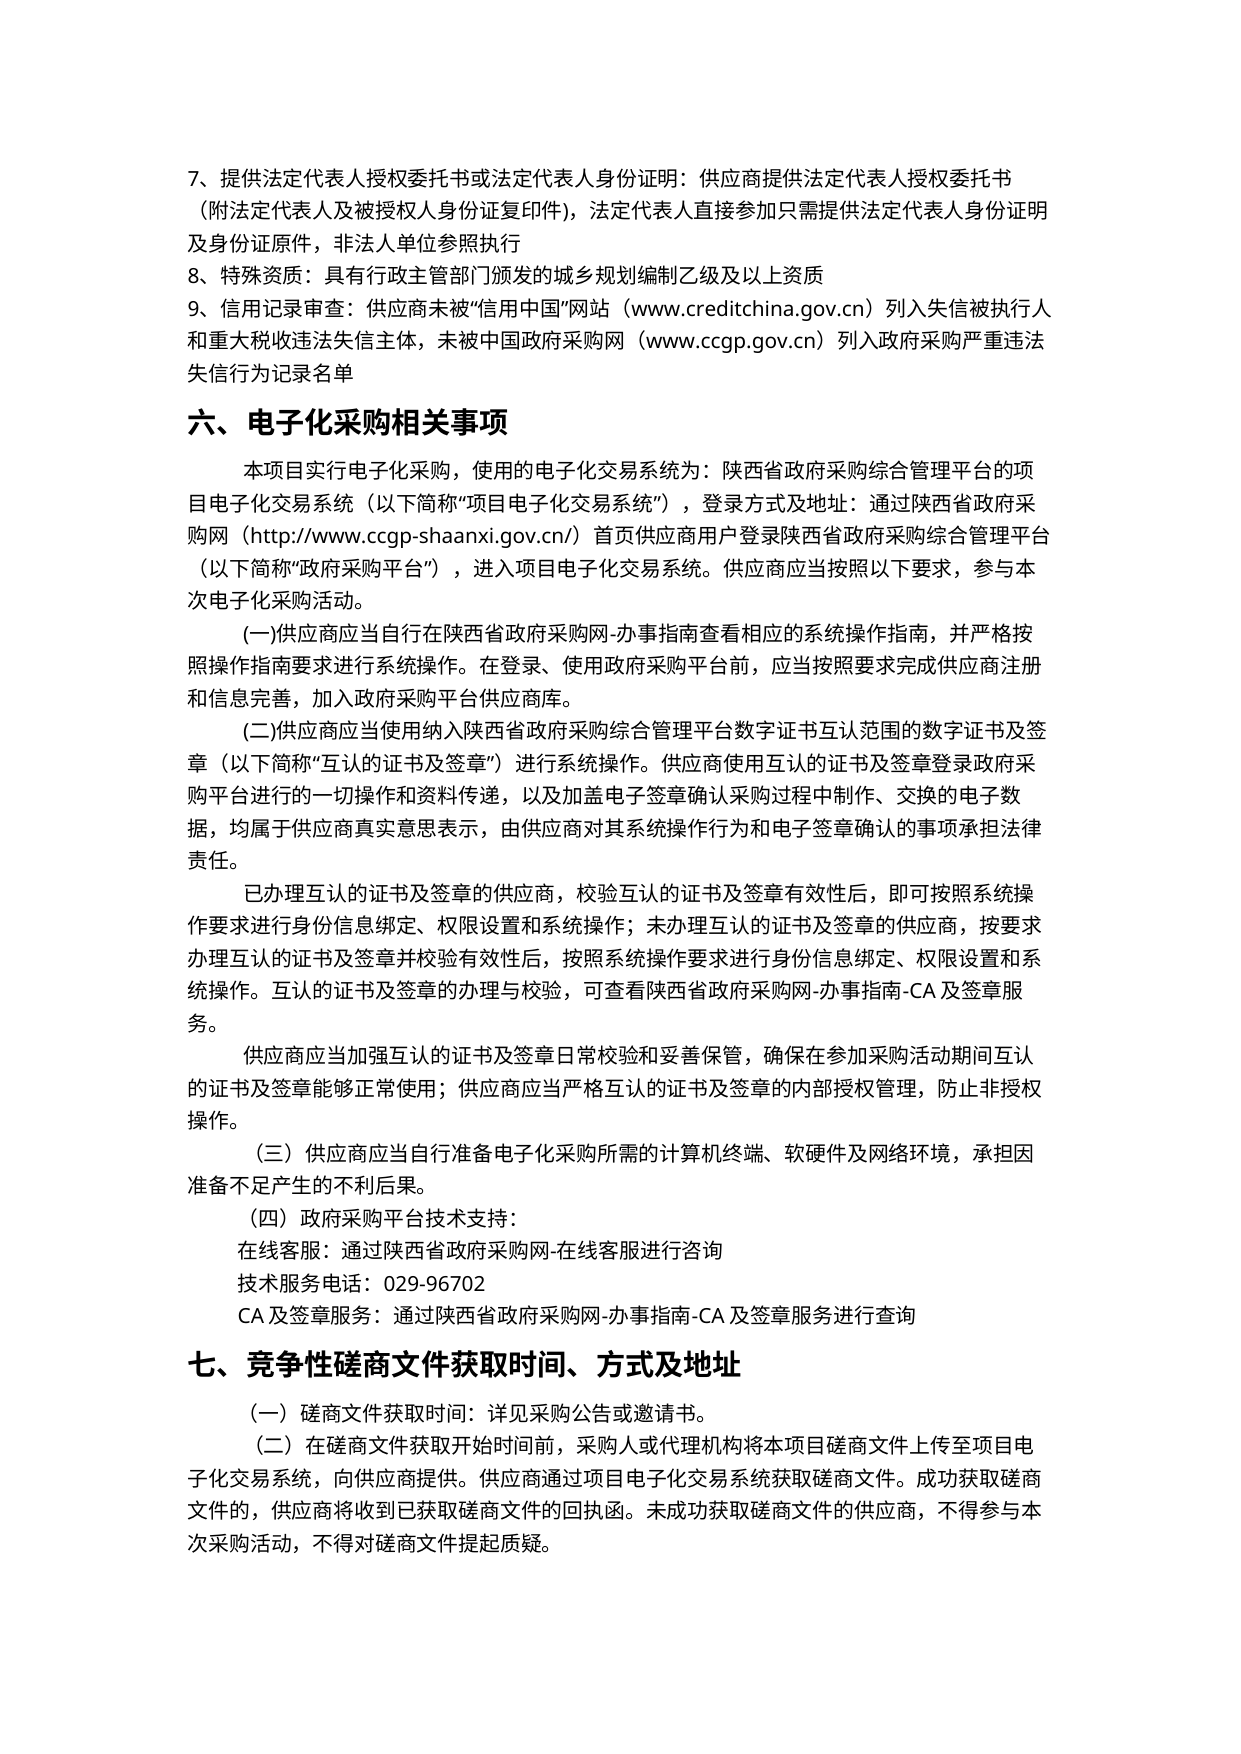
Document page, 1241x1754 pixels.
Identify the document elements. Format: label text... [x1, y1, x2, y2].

text 在线客服：通过陕西省政府采购网-在线客服进行咨询 [187, 1234, 1053, 1267]
text (一)供应商应当自行在陕西省政府采购网-办事指南查看相应的系统操作指南，并严格按照操作指南要求进行系统操作。在登录、使用政府采购平台前，应当按照要求完成供应商注册和信息完善，加入政府采购平台供应商库。 [187, 617, 1053, 714]
text 8、特殊资质：具有行政主管部门颁发的城乡规划编制乙级及以上资质 [187, 259, 1053, 292]
text 供应商应当加强互认的证书及签章日常校验和妥善保管，确保在参加采购活动期间互认的证书及签章能够正常使用；供应商应当严格互认的证书及签章的内部授权管理，防止非授权操作。 [187, 1039, 1053, 1137]
text (二)供应商应当使用纳入陕西省政府采购综合管理平台数字证书互认范围的数字证书及签章（以下简称“互认的证书及签章”）进行系统操作。供应商使用互认的证书及签章登录政府采购平台进行的一切操作和资料传递，以及加盖电子签章确认采购过程中制作、交换的电子数据，均属于供应商真实意思表示，由供应商对其系统操作行为和电子签章确认的事项承担法律责任。 [187, 714, 1053, 877]
text 技术服务电话：029-96702 [187, 1267, 1053, 1299]
text 7、提供法定代表人授权委托书或法定代表人身份证明：供应商提供法定代表人授权委托书（附法定代表人及被授权人身份证复印件)，法定代表人直接参加只需提供法定代表人身份证明及身份证原件，非法人单位参照执行 [187, 162, 1053, 259]
text 已办理互认的证书及签章的供应商，校验互认的证书及签章有效性后，即可按照系统操作要求进行身份信息绑定、权限设置和系统操作；未办理互认的证书及签章的供应商，按要求办理互认的证书及签章并校验有效性后，按照系统操作要求进行身份信息绑定、权限设置和系统操作。互认的证书及签章的办理与校验，可查看陕西省政府采购网-办事指南-CA及签章服务。 [187, 877, 1053, 1039]
text 六、电子化采购相关事项 [187, 389, 1053, 454]
text 七、竞争性磋商文件获取时间、方式及地址 [187, 1332, 1053, 1397]
text CA及签章服务：通过陕西省政府采购网-办事指南-CA及签章服务进行查询 [187, 1299, 1053, 1332]
text （三）供应商应当自行准备电子化采购所需的计算机终端、软硬件及网络环境，承担因准备不足产生的不利后果。 [187, 1137, 1053, 1202]
text （一）磋商文件获取时间：详见采购公告或邀请书。 [187, 1397, 1053, 1429]
text 9、信用记录审查：供应商未被“信用中国”网站（www.creditchina.gov.cn）列入失信被执行人和重大税收违法失信主体，未被中国政府采购网（www.ccgp.gov.cn）列入政府采购严重违法失信行为记录名单 [187, 292, 1053, 389]
text 本项目实行电子化采购，使用的电子化交易系统为：陕西省政府采购综合管理平台的项目电子化交易系统（以下简称“项目电子化交易系统”），登录方式及地址：通过陕西省政府采购网（http://www.ccgp-shaanxi.gov.cn/）首页供应商用户登录陕西省政府采购综合管理平台（以下简称“政府采购平台”），进入项目电子化交易系统。供应商应当按照以下要求，参与本次电子化采购活动。 [187, 454, 1053, 617]
text （四）政府采购平台技术支持： [187, 1202, 1053, 1234]
text （二）在磋商文件获取开始时间前，采购人或代理机构将本项目磋商文件上传至项目电子化交易系统，向供应商提供。供应商通过项目电子化交易系统获取磋商文件。成功获取磋商文件的，供应商将收到已获取磋商文件的回执函。未成功获取磋商文件的供应商，不得参与本次采购活动，不得对磋商文件提起质疑。 [187, 1429, 1053, 1559]
